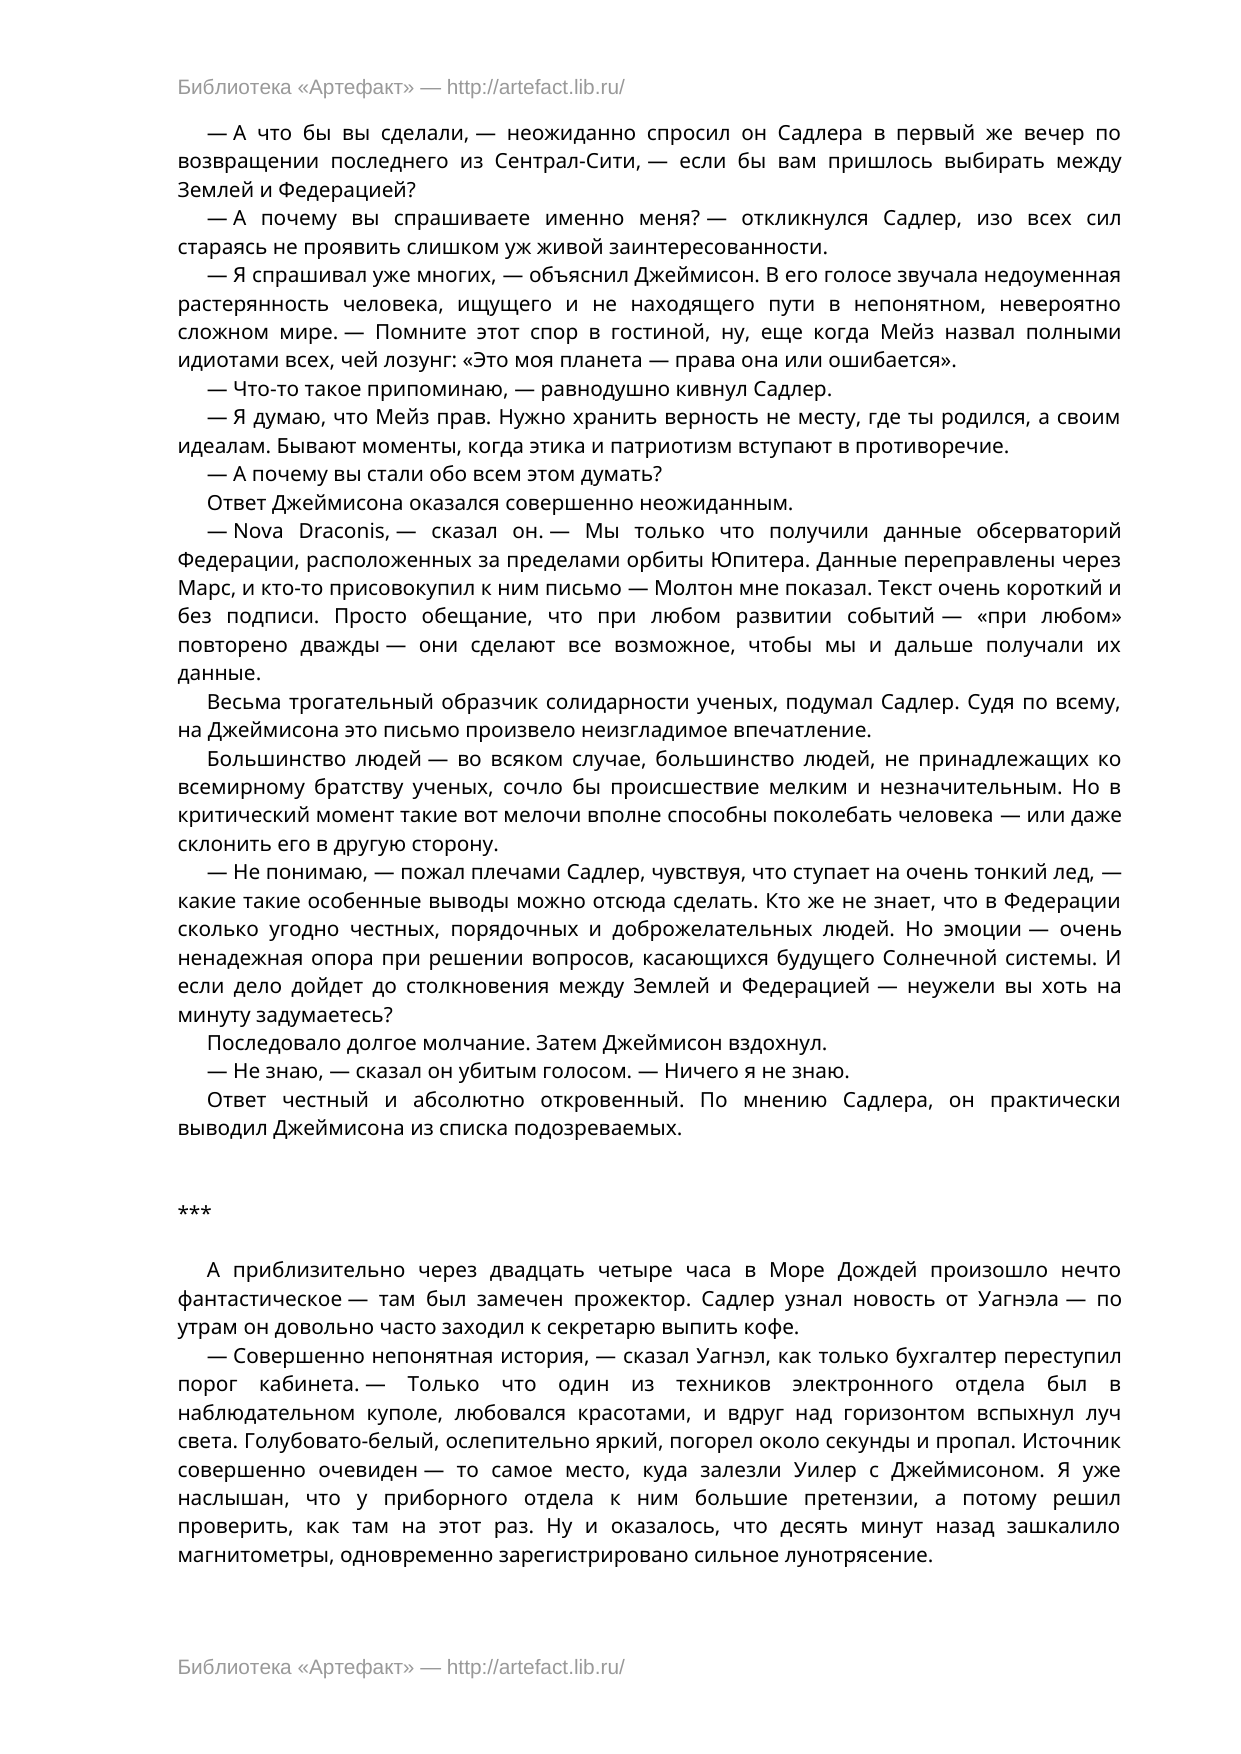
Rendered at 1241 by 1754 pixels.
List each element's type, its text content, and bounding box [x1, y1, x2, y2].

text — Не знаю, — сказал он убитым голосом. — Ничего я не знаю. [177, 1057, 1122, 1085]
text Ответ Джеймисона оказался совершенно неожиданным. [177, 488, 1122, 516]
text — А почему вы стали обо всем этом думать? [177, 459, 1122, 488]
text Последовало долгое молчание. Затем Джеймисон вздохнул. [177, 1028, 1122, 1057]
text А приблизительно через двадцать четыре часа в Море Дождей произошло нечто фантастическое — там был замечен прожектор. Садлер узнал новость от Уагнэла — по утрам он довольно часто заходил к секретарю выпить кофе. [177, 1256, 1122, 1341]
text Ответ честный и абсолютно откровенный. По мнению Садлера, он практически выводил Джеймисона из списка подозреваемых. [177, 1085, 1122, 1142]
text Большинство людей — во всяком случае, большинство людей, не принадлежащих ко всемирному братству ученых, сочло бы происшествие мелким и незначительным. Но в критический момент такие вот мелочи вполне способны поколебать человека — или даже склонить его в другую сторону. [177, 744, 1122, 857]
text *** [177, 1199, 1122, 1227]
text — Что-то такое припоминаю, — равнодушно кивнул Садлер. [177, 374, 1122, 402]
text — Я думаю, что Мейз прав. Нужно хранить верность не месту, где ты родился, а своим идеалам. Бывают моменты, когда этика и патриотизм вступают в противоречие. [177, 402, 1122, 459]
text — А что бы вы сделали, — неожиданно спросил он Садлера в первый же вечер по возвращении последнего из Сентрал-Сити, — если бы вам пришлось выбирать между Землей и Федерацией? [177, 118, 1122, 203]
text Весьма трогательный образчик солидарности ученых, подумал Садлер. Судя по всему, на Джеймисона это письмо произвело неизгладимое впечатление. [177, 687, 1122, 744]
text — Я спрашивал уже многих, — объяснил Джеймисон. В его голосе звучала недоуменная растерянность человека, ищущего и не находящего пути в непонятном, невероятно сложном мире. — Помните этот спор в гостиной, ну, еще когда Мейз назвал полными идиотами всех, чей лозунг: «Это моя планета — права она или ошибается». [177, 260, 1122, 374]
text — Nova Draconis, — сказал он. — Мы только что получили данные обсерваторий Федерации, расположенных за пределами орбиты Юпитера. Данные переправлены через Марс, и кто-то присовокупил к ним письмо — Молтон мне показал. Текст очень короткий и без подписи. Просто обещание, что при любом развитии событий — «при любом» повторено дважды — они сделают все возможное, чтобы мы и дальше получали их данные. [177, 516, 1122, 687]
text — Не понимаю, — пожал плечами Садлер, чувствуя, что ступает на очень тонкий лед, — какие такие особенные выводы можно отсюда сделать. Кто же не знает, что в Федерации сколько угодно честных, порядочных и доброжелательных людей. Но эмоции — очень ненадежная опора при решении вопросов, касающихся будущего Солнечной системы. И если дело дойдет до столкновения между Землей и Федерацией — неужели вы хоть на минуту задумаетесь? [177, 857, 1122, 1028]
text — А почему вы спрашиваете именно меня? — откликнулся Садлер, изо всех сил стараясь не проявить слишком уж живой заинтересованности. [177, 203, 1122, 260]
text — Совершенно непонятная история, — сказал Уагнэл, как только бухгалтер переступил порог кабинета. — Только что один из техников электронного отдела был в наблюдательном куполе, любовался красотами, и вдруг над горизонтом вспыхнул луч света. Голубовато-белый, ослепительно яркий, погорел около секунды и пропал. Источник совершенно очевиден — то самое место, куда залезли Уилер с Джеймисоном. Я уже наслышан, что у приборного отдела к ним большие претензии, а потому решил проверить, как там на этот раз. Ну и оказалось, что десять минут назад зашкалило магнитометры, одновременно зарегистрировано сильное лунотрясение. [177, 1341, 1122, 1568]
